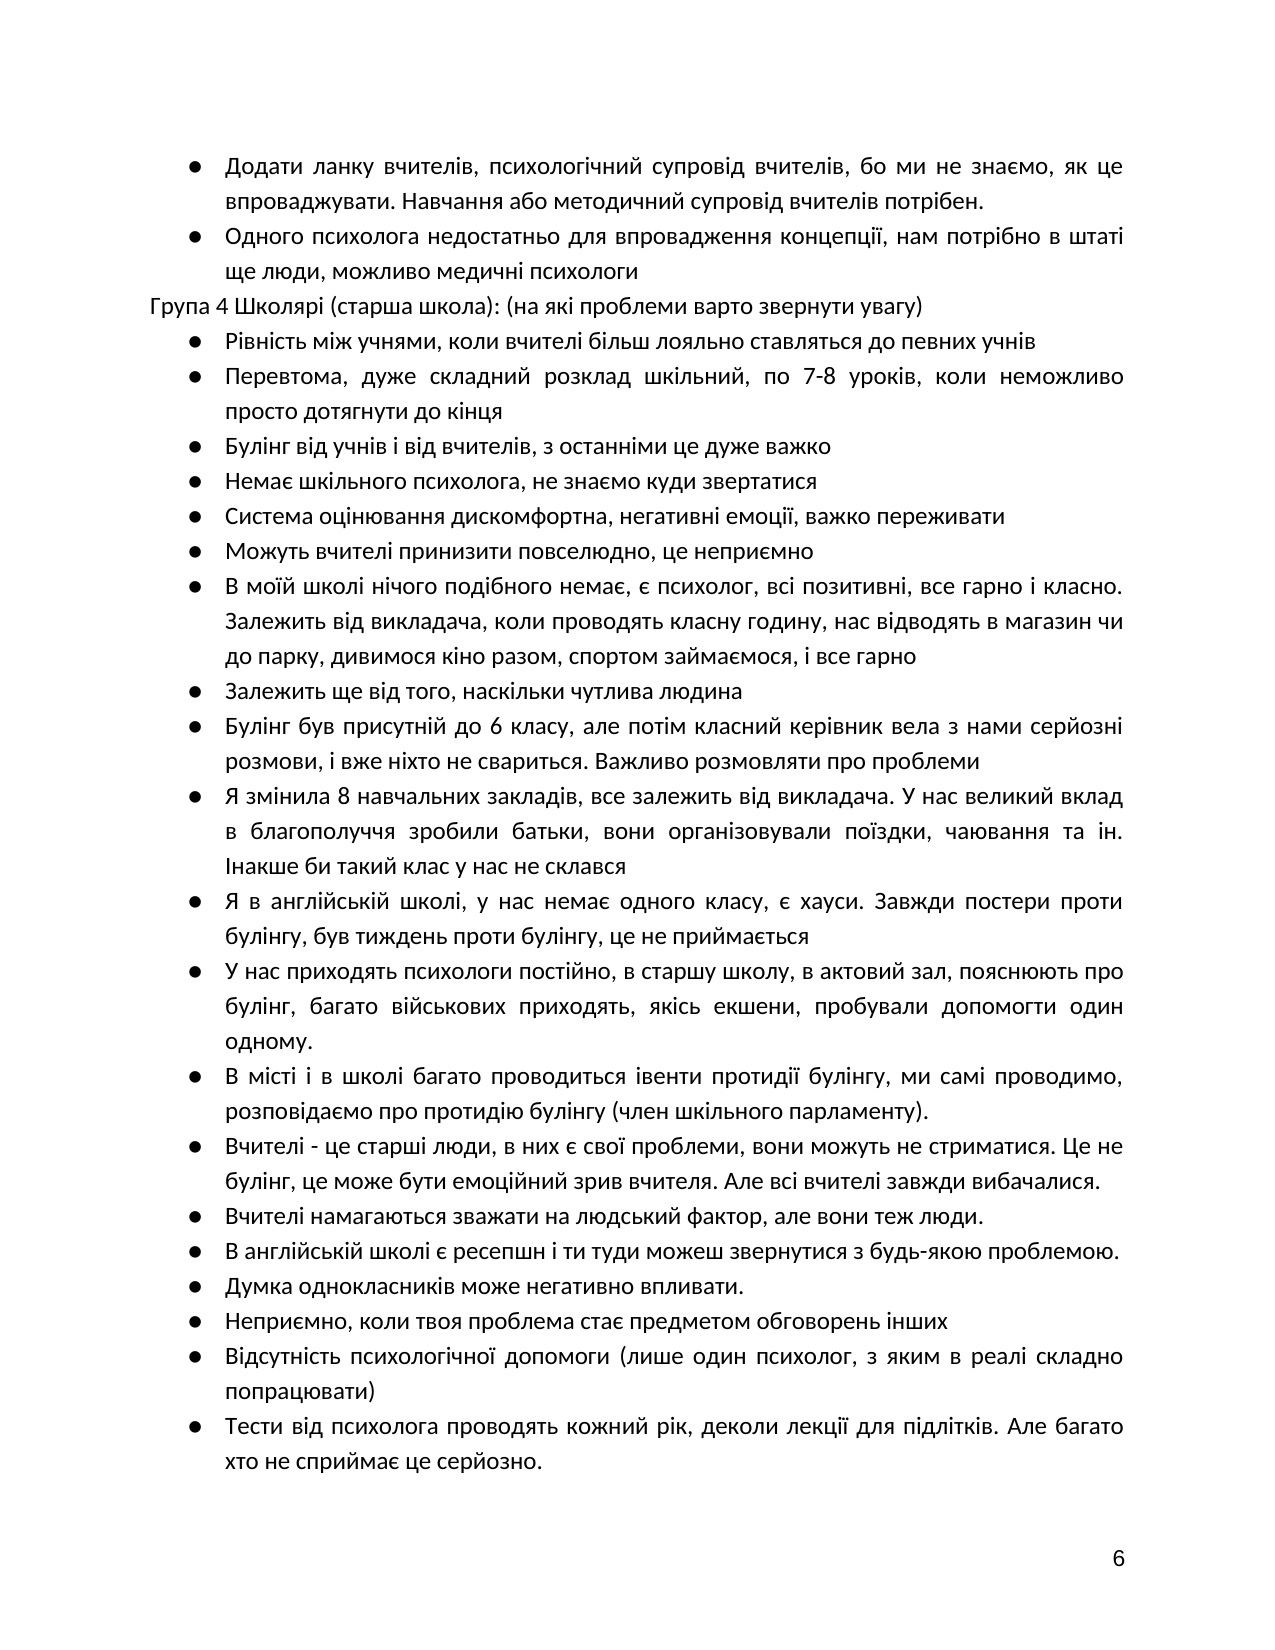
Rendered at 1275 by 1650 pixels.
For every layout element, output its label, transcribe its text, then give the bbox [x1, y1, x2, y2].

list Булінг від учнів і від вчителів, з останніми це дуже важко [187, 430, 1125, 461]
text Група 4 Школярі (старша школа): (на які проблеми варто звернути увагу) [150, 290, 1125, 321]
list Додати ланку вчителів, психологічний супровід вчителів, бо ми не знаємо, як це впроваджувати. Навчання або методичний супровід вчителів потрібен. [187, 150, 1125, 216]
list Вчителі намагаються зважати на людський фактор, але вони теж люди. [187, 1200, 1125, 1231]
list Булінг був присутній до 6 класу, але потім класний керівник вела з нами серйозні розмови, і вже ніхто не свариться. Важливо розмовляти про проблеми [187, 710, 1125, 776]
list Думка однокласників може негативно впливати. [187, 1270, 1125, 1301]
list В англійській школі є ресепшн і ти туди можеш звернутися з будь-якою проблемою. [187, 1235, 1125, 1266]
list Система оцінювання дискомфортна, негативні емоції, важко переживати [187, 500, 1125, 531]
list Одного психолога недостатньо для впровадження концепції, нам потрібно в штаті ще люди, можливо медичні психологи [187, 220, 1125, 286]
list Відсутність психологічної допомоги (лише один психолог, з яким в реалі складно попрацювати) [187, 1340, 1125, 1406]
list Тести від психолога проводять кожний рік, деколи лекції для підлітків. Але багато хто не сприймає це серйозно. [187, 1410, 1125, 1476]
list Немає шкільного психолога, не знаємо куди звертатися [187, 465, 1125, 496]
list Я змінила 8 навчальних закладів, все залежить від викладача. У нас великий вклад в благополуччя зробили батьки, вони організовували поїздки, чаювання та ін. Інакше би такий клас у нас не склався [187, 780, 1125, 881]
list У нас приходять психологи постійно, в старшу школу, в актовий зал, пояснюють про булінг, багато військових приходять, якісь екшени, пробували допомогти один одному. [187, 955, 1125, 1056]
list Залежить ще від того, наскільки чутлива людина [187, 675, 1125, 706]
list В моїй школі нічого подібного немає, є психолог, всі позитивні, все гарно і класно. Залежить від викладача, коли проводять класну годину, нас відводять в магазин чи до парку, дивимося кіно разом, спортом займаємося, і все гарно [187, 570, 1125, 671]
list Неприємно, коли твоя проблема стає предметом обговорень інших [187, 1305, 1125, 1336]
list Вчителі - це старші люди, в них є свої проблеми, вони можуть не стриматися. Це не булінг, це може бути емоційний зрив вчителя. Але всі вчителі завжди вибачалися. [187, 1130, 1125, 1196]
list В місті і в школі багато проводиться івенти протидії булінгу, ми самі проводимо, розповідаємо про протидію булінгу (член шкільного парламенту). [187, 1060, 1125, 1126]
list Можуть вчителі принизити повселюдно, це неприємно [187, 535, 1125, 566]
list Рівність між учнями, коли вчителі більш лояльно ставляться до певних учнів [187, 325, 1125, 356]
list Я в англійській школі, у нас немає одного класу, є хауси. Завжди постери проти булінгу, був тиждень проти булінгу, це не приймається [187, 885, 1125, 951]
list Перевтома, дуже складний розклад шкільний, по 7-8 уроків, коли неможливо просто дотягнути до кінця [187, 360, 1125, 426]
